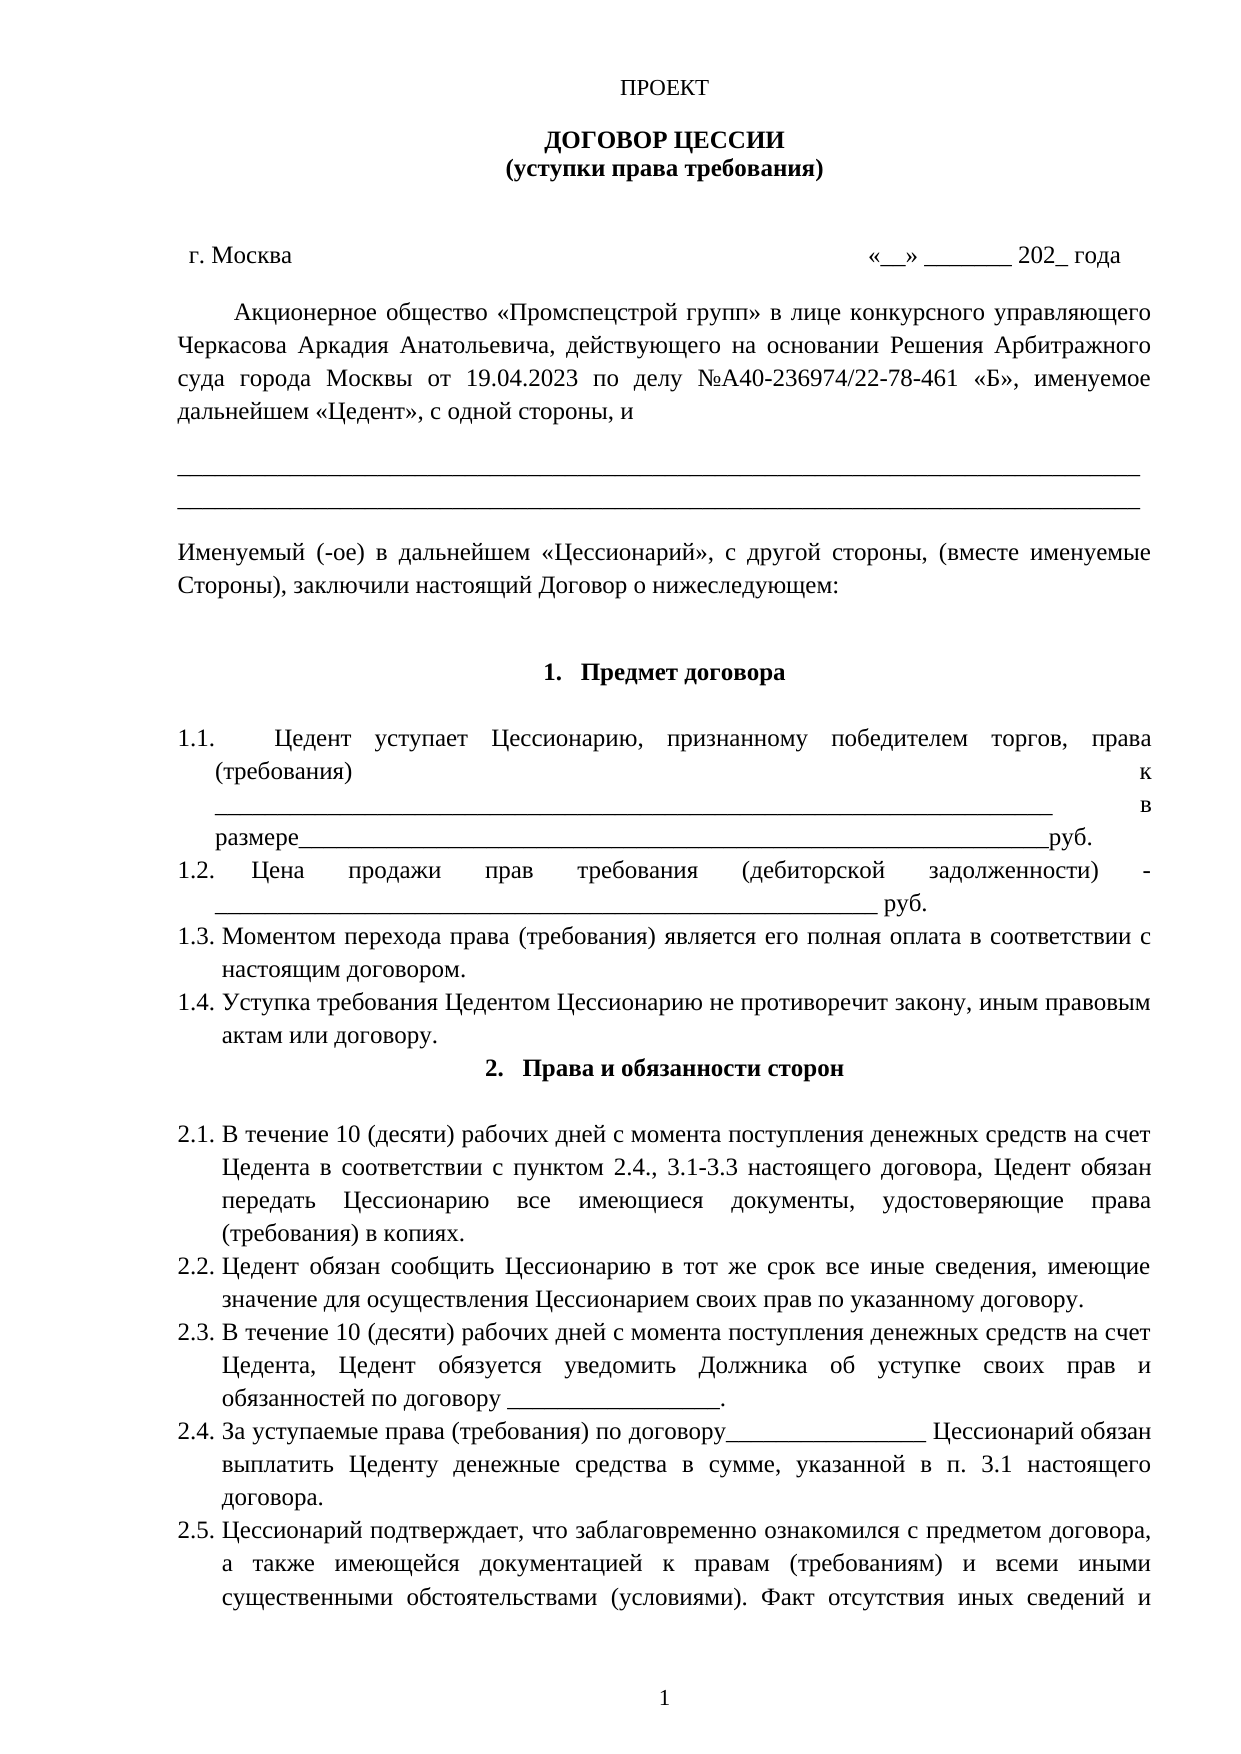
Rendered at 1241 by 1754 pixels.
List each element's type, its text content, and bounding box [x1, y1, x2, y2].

list За уступаемые права (требования) по договору________________ Цессионарий обязан выплатить Цеденту денежные средства в сумме, указанной в п. 3.1 настоящего договора. [177, 1416, 1152, 1511]
text Именуемый (-ое) в дальнейшем «Цессионарий», с другой стороны, (вместе именуемые Стороны), заключили настоящий Договор о нижеследующем: [177, 537, 1152, 599]
text ДОГОВОР ЦЕССИИ [177, 125, 1152, 153]
text Акционерное общество «Промспецстрой групп» в лице конкурсного управляющего Черкасова Аркадия Анатольевича, действующего на основании Решения Арбитражного суда города Москвы от 19.04.2023 по делу №А40-236974/22-78-461 «Б», именуемое дальнейшем «Цедент», с одной стороны, и [177, 297, 1152, 425]
list В течение 10 (десяти) рабочих дней с момента поступления денежных средств на счет Цедента, Цедент обязуется уведомить Должника об уступке своих прав и обязанностей по договору _________________. [177, 1317, 1152, 1412]
list Уступка требования Цедентом Цессионарию не противоречит закону, иным правовым актам или договору. [177, 987, 1152, 1049]
text (уступки права требования) [177, 153, 1152, 182]
text Цена продажи прав требования (дебиторской задолженности) - _____________________________________________________ руб. [177, 855, 1152, 917]
list Права и обязанности сторон [177, 1053, 1152, 1082]
list В течение 10 (десяти) рабочих дней с момента поступления денежных средств на счет Цедента в соответствии с пунктом 2.4., 3.1-3.3 настоящего договора, Цедент обязан передать Цессионарию все имеющиеся документы, удостоверяющие права (требования) в копиях. [177, 1119, 1152, 1247]
list Предмет договора [177, 657, 1152, 686]
table_header «__» _______ 202_ года [702, 240, 1132, 268]
text __________________________________________________________________________________________________________________________________________________________ [177, 450, 1152, 512]
text Цедент уступает Цессионарию, признанному победителем торгов, права (требования) к ___________________________________________________________________ в размере____________________________________________________________руб. [177, 723, 1152, 851]
table_header г. Москва [177, 240, 702, 268]
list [177, 1516, 1152, 1610]
list Моментом перехода права (требования) является его полная оплата в соответствии с настоящим договором. [177, 921, 1152, 983]
list Цедент обязан сообщить Цессионарию в тот же срок все иные сведения, имеющие значение для осуществления Цессионарием своих прав по указанному договору. [177, 1251, 1152, 1313]
